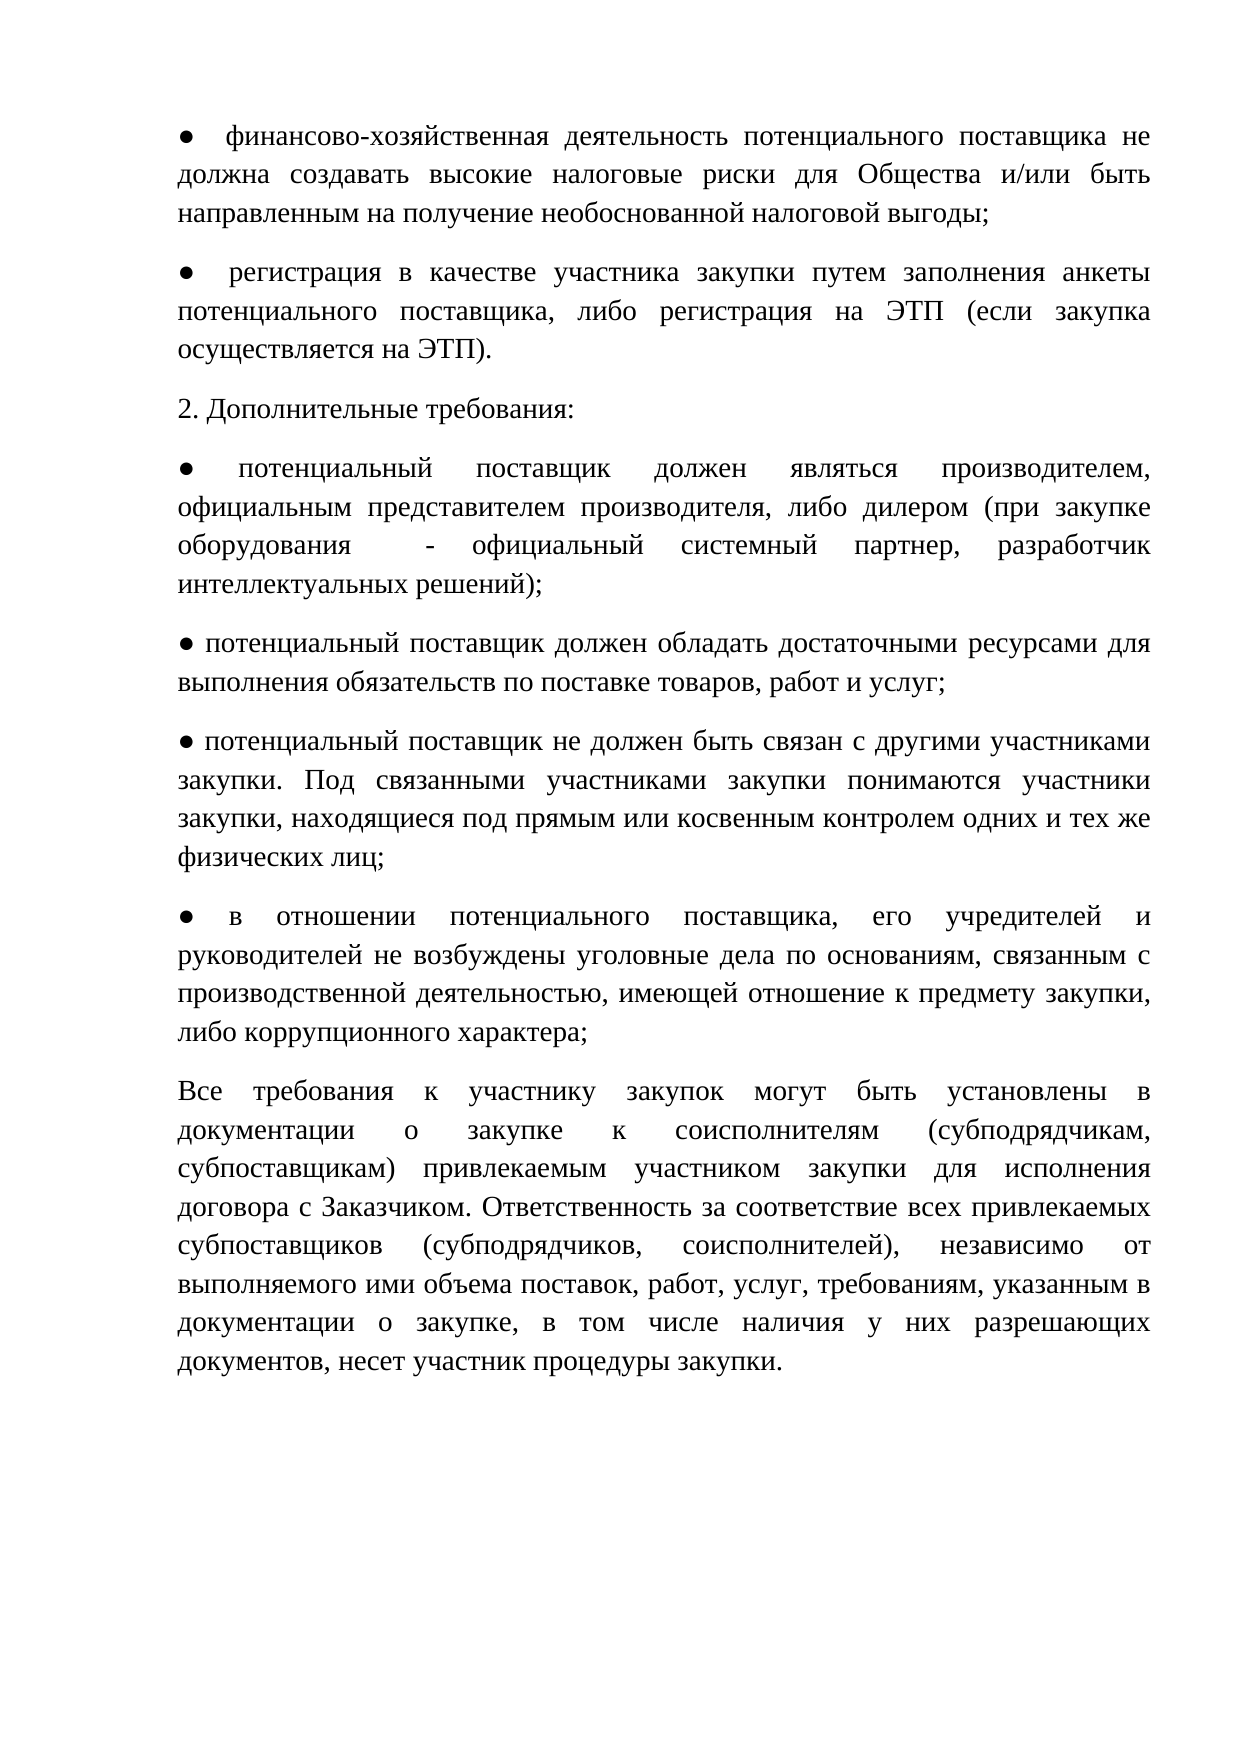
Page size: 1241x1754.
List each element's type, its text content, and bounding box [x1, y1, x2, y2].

text ● финансово-хозяйственная деятельность потенциального поставщика не должна создавать высокие налоговые риски для Общества и/или быть направленным на получение необоснованной налоговой выгоды; [177, 118, 1152, 229]
text ● потенциальный поставщик должен обладать достаточными ресурсами для выполнения обязательств по поставке товаров, работ и услуг; [177, 625, 1152, 697]
text Все требования к участнику закупок могут быть установлены в документации о закупке к соисполнителям (субподрядчикам, субпоставщикам) привлекаемым участником закупки для исполнения договора с Заказчиком. Ответственность за соответствие всех привлекаемых субпоставщиков (субподрядчиков, соисполнителей), независимо от выполняемого ими объема поставок, работ, услуг, требованиям, указанным в документации о закупке, в том числе наличия у них разрешающих документов, несет участник процедуры закупки. [177, 1073, 1152, 1377]
text ● потенциальный поставщик не должен быть связан с другими участниками закупки. Под связанными участниками закупки понимаются участники закупки, находящиеся под прямым или косвенным контролем одних и тех же физических лиц; [177, 723, 1152, 872]
text ● регистрация в качестве участника закупки путем заполнения анкеты потенциального поставщика, либо регистрация на ЭТП (если закупка осуществляется на ЭТП). [177, 254, 1152, 365]
text 2. Дополнительные требования: [177, 391, 1152, 424]
text ● в отношении потенциального поставщика, его учредителей и руководителей не возбуждены уголовные дела по основаниям, связанным с производственной деятельностью, имеющей отношение к предмету закупки, либо коррупционного характера; [177, 898, 1152, 1047]
text ● потенциальный поставщик должен являться производителем, официальным представителем производителя, либо дилером (при закупке оборудования - официальный системный партнер, разработчик интеллектуальных решений); [177, 450, 1152, 599]
